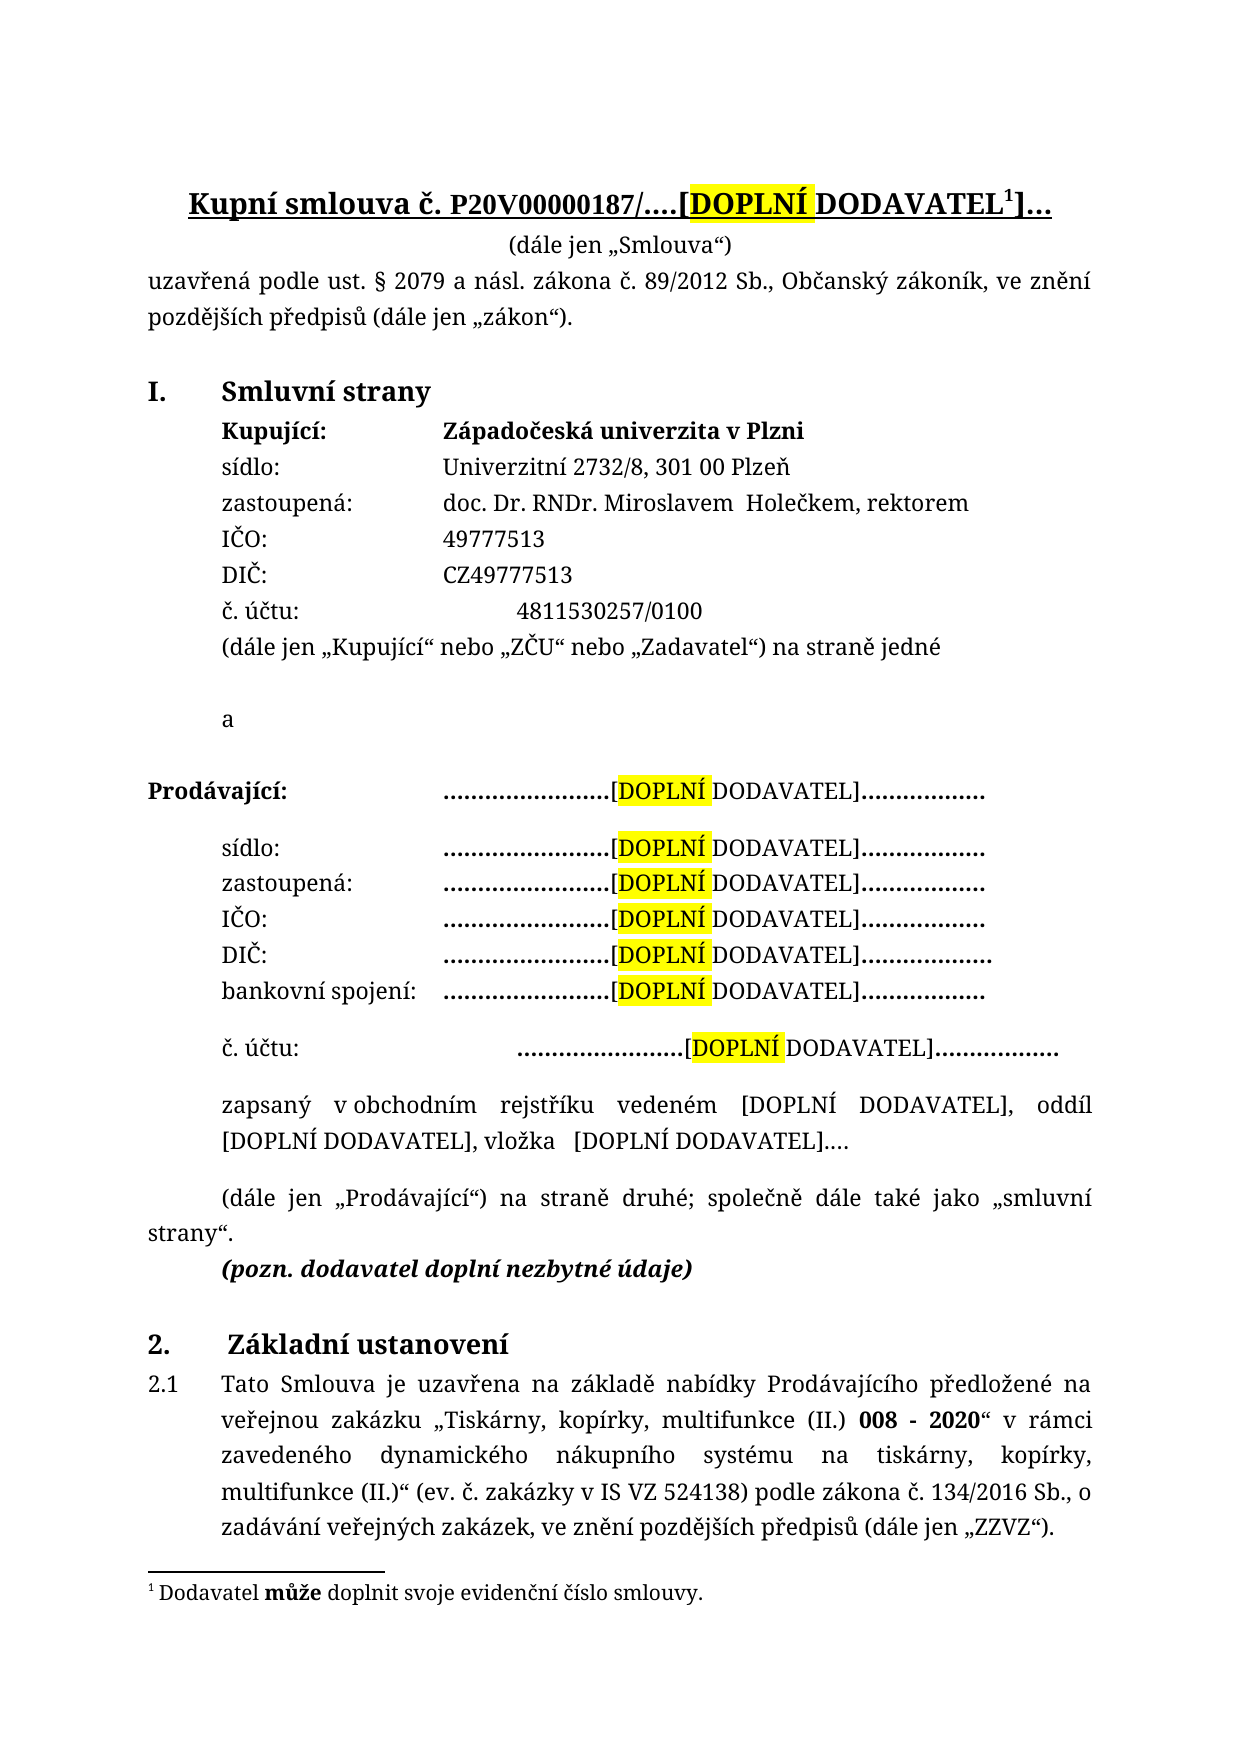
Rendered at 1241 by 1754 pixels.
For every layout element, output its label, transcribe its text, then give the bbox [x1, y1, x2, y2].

text Kupující: Západočeská univerzita v Plzni [221, 415, 1093, 447]
text (dále jen „Kupující“ nebo „ZČU“ nebo „Zadavatel“) na straně jedné [221, 631, 1093, 662]
text uzavřená podle ust. § 2079 a násl. zákona č. 89/2012 Sb., Občanský zákoník, ve znění pozdějších předpisů (dále jen „zákon“). [148, 265, 1093, 332]
text č. účtu: ……………………[DOPLNÍ DODAVATEL]……………… [785, 1032, 1093, 1063]
text (dále jen „Smlouva“) [148, 229, 1093, 260]
text 2.1 Tato Smlouva je uzavřena na základě nabídky Prodávajícího předložené na veřejnou zakázku „Tiskárny, kopírky, multifunkce (II.) 008 - 2020“ v rámci zavedeného dynamického nákupního systému na tiskárny, kopírky, multifunkce (II.)“ (ev. č. zakázky v IS VZ 524138) podle zákona č. 134/2016 Sb., o zadávání veřejných zakázek, ve znění pozdějších předpisů (dále jen „ZZVZ“). [148, 1368, 1093, 1543]
text Kupní smlouva č. P20V00000187/....[DOPLNÍ DODAVATEL]… [148, 183, 1093, 223]
text I. Smluvní strany [148, 373, 1093, 410]
text IČO: ……………………[DOPLNÍ DODAVATEL]……………… [221, 903, 618, 934]
text sídlo: Univerzitní 2732/8, 301 00 Plzeň [221, 451, 1093, 482]
text bankovní spojení: ……………………[DOPLNÍ DODAVATEL]……………… [148, 975, 618, 1006]
text (pozn. dodavatel doplní nezbytné údaje) [148, 1253, 1093, 1284]
text 2. Základní ustanovení [148, 1325, 1093, 1362]
text IČO: ……………………[DOPLNÍ DODAVATEL]……………… [712, 903, 1093, 934]
text sídlo: ……………………[DOPLNÍ DODAVATEL]……………… [712, 831, 1093, 863]
text DIČ: ……………………[DOPLNÍ DODAVATEL]………………. [221, 939, 618, 971]
text zapsaný v obchodním rejstříku vedeném [DOPLNÍ DODAVATEL], oddíl [DOPLNÍ DODAVATEL], vložka [DOPLNÍ DODAVATEL].… [221, 1089, 1093, 1156]
text DIČ: CZ49777513 [221, 559, 1093, 590]
text Prodávající: ……………………[DOPLNÍ DODAVATEL]……………… [712, 775, 1093, 806]
text zastoupená: doc. Dr. RNDr. Miroslavem Holečkem, rektorem [221, 487, 1093, 518]
text (dále jen „Prodávající“) na straně druhé; společně dále také jako „smluvní strany“. [148, 1181, 1093, 1249]
text DIČ: ……………………[DOPLNÍ DODAVATEL]………………. [712, 939, 1093, 971]
text zastoupená: ……………………[DOPLNÍ DODAVATEL]……………… [221, 867, 1093, 899]
text IČO: 49777513 [221, 523, 1093, 554]
text č. účtu: ……………………[DOPLNÍ DODAVATEL]……………… [221, 1032, 692, 1063]
text bankovní spojení: ……………………[DOPLNÍ DODAVATEL]……………… [712, 975, 1093, 1006]
text a [221, 703, 1093, 734]
text Prodávající: ……………………[DOPLNÍ DODAVATEL]……………… [148, 775, 618, 806]
text sídlo: ……………………[DOPLNÍ DODAVATEL]……………… [221, 831, 618, 863]
text č. účtu: 4811530257/0100 [221, 595, 1093, 626]
